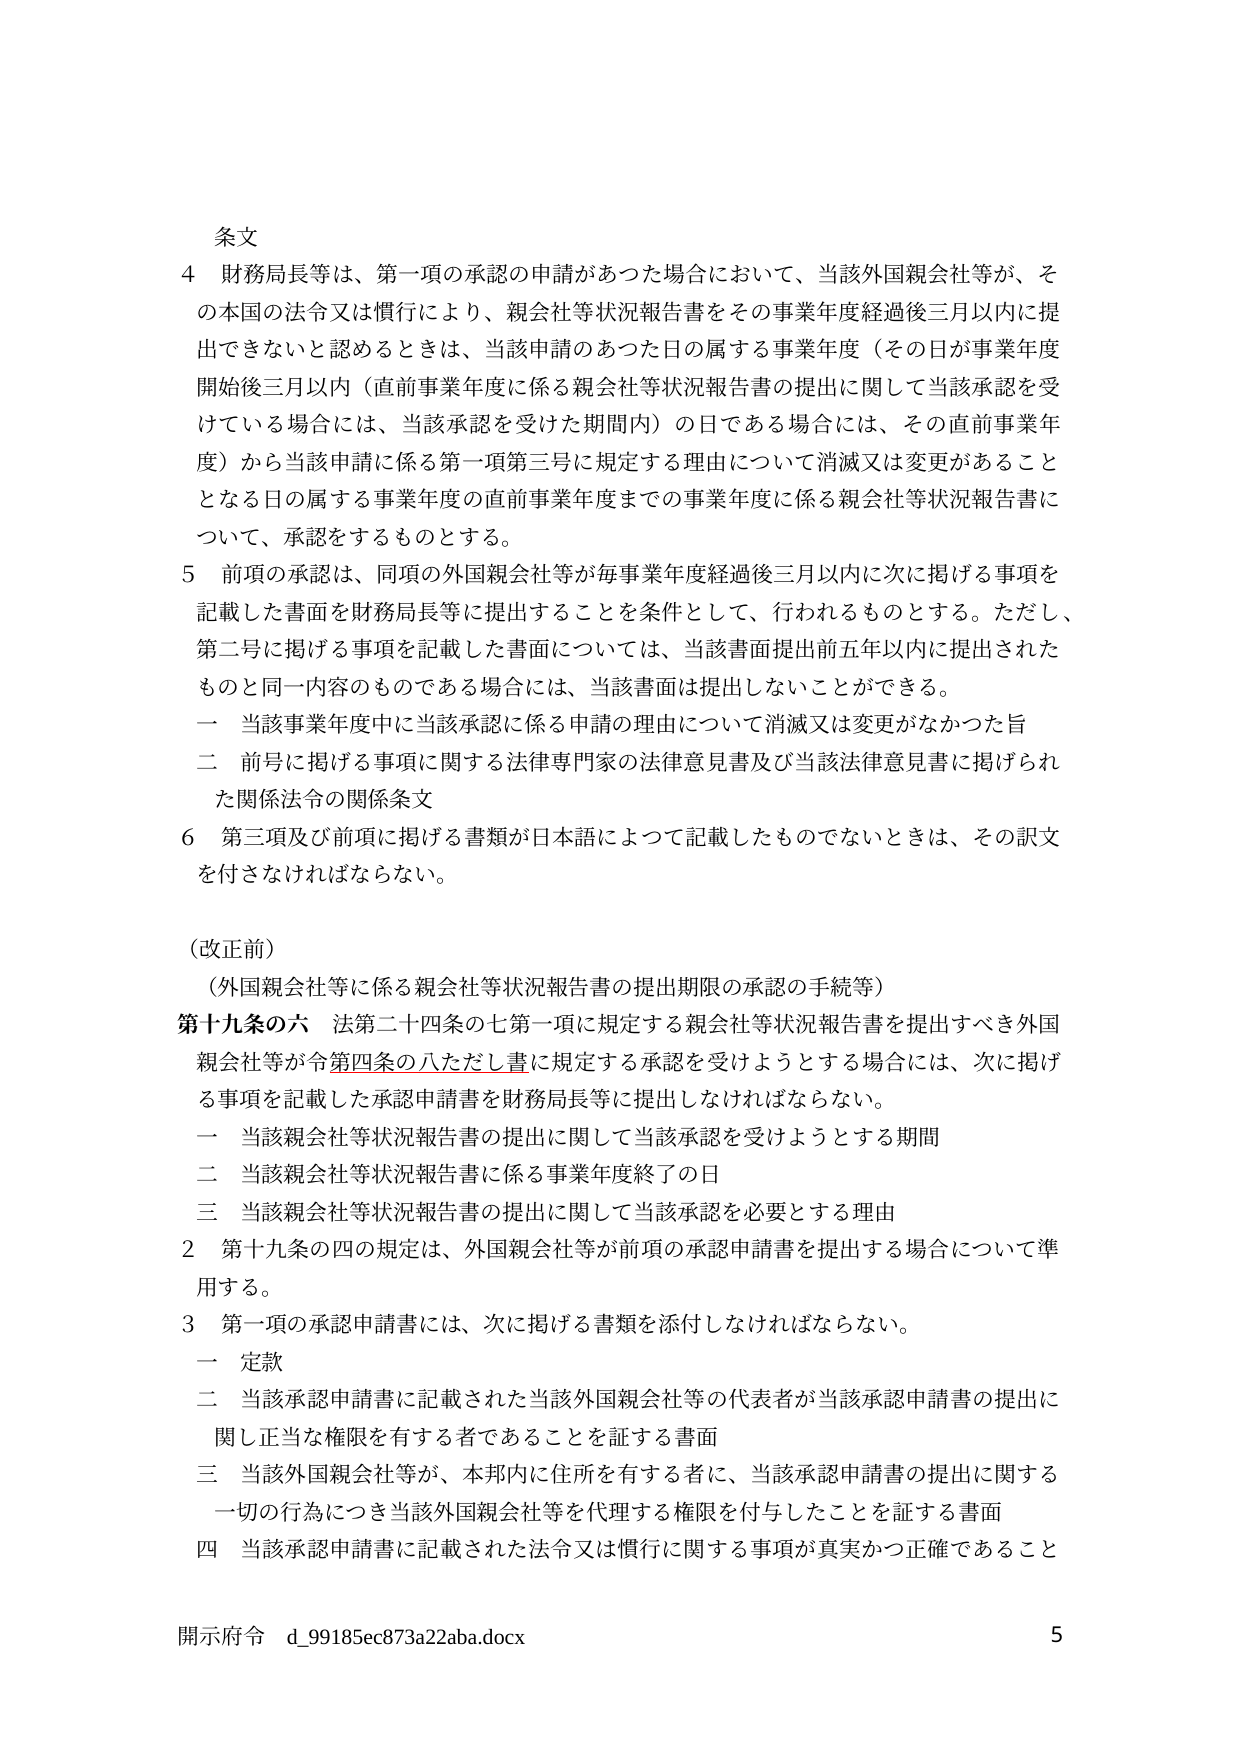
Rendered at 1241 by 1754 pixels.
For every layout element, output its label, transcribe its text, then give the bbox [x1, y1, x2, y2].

text 二 当該承認申請書に記載された当該外国親会社等の代表者が当該承認申請書の提出に関し正当な権限を有する者であることを証する書面 [196, 1379, 1063, 1454]
text 三 当該外国親会社等が、本邦内に住所を有する者に、当該承認申請書の提出に関する一切の行為につき当該外国親会社等を代理する権限を付与したことを証する書面 [196, 1454, 1063, 1529]
text 第十九条の六 法第二十四条の七第一項に規定する親会社等状況報告書を提出すべき外国親会社等が令第四条の八ただし書に規定する承認を受けようとする場合には、次に掲げる事項を記載した承認申請書を財務局長等に提出しなければならない。 [177, 1004, 1063, 1117]
text 一 定款 [196, 1342, 1063, 1379]
text （外国親会社等に係る親会社等状況報告書の提出期限の承認の手続等） [196, 967, 1063, 1004]
text ５ 前項の承認は、同項の外国親会社等が毎事業年度経過後三月以内に次に掲げる事項を記載した書面を財務局長等に提出することを条件として、行われるものとする。ただし、第二号に掲げる事項を記載した書面については、当該書面提出前五年以内に提出されたものと同一内容のものである場合には、当該書面は提出しないことができる。 [177, 554, 1063, 704]
text ２ 第十九条の四の規定は、外国親会社等が前項の承認申請書を提出する場合について準用する。 [177, 1229, 1063, 1304]
text ３ 第一項の承認申請書には、次に掲げる書類を添付しなければならない。 [177, 1304, 1063, 1342]
text 二 前号に掲げる事項に関する法律専門家の法律意見書及び当該法律意見書に掲げられた関係法令の関係条文 [196, 742, 1063, 817]
text 一 当該事業年度中に当該承認に係る申請の理由について消滅又は変更がなかつた旨 [196, 704, 1063, 742]
text ６ 第三項及び前項に掲げる書類が日本語によつて記載したものでないときは、その訳文を付さなければならない。 [177, 817, 1063, 892]
text ４ 財務局長等は、第一項の承認の申請があつた場合において、当該外国親会社等が、その本国の法令又は慣行により、親会社等状況報告書をその事業年度経過後三月以内に提出できないと認めるときは、当該申請のあつた日の属する事業年度（その日が事業年度開始後三月以内（直前事業年度に係る親会社等状況報告書の提出に関して当該承認を受けている場合には、当該承認を受けた期間内）の日である場合には、その直前事業年度）から当該申請に係る第一項第三号に規定する理由について消滅又は変更があることとなる日の属する事業年度の直前事業年度までの事業年度に係る親会社等状況報告書について、承認をするものとする。 [177, 254, 1063, 554]
text 二 当該親会社等状況報告書に係る事業年度終了の日 [196, 1154, 1063, 1192]
text 一 当該親会社等状況報告書の提出に関して当該承認を受けようとする期間 [196, 1117, 1063, 1154]
text 三 当該親会社等状況報告書の提出に関して当該承認を必要とする理由 [196, 1192, 1063, 1229]
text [196, 217, 1063, 254]
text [196, 1529, 1063, 1567]
text （改正前） [177, 929, 1063, 967]
